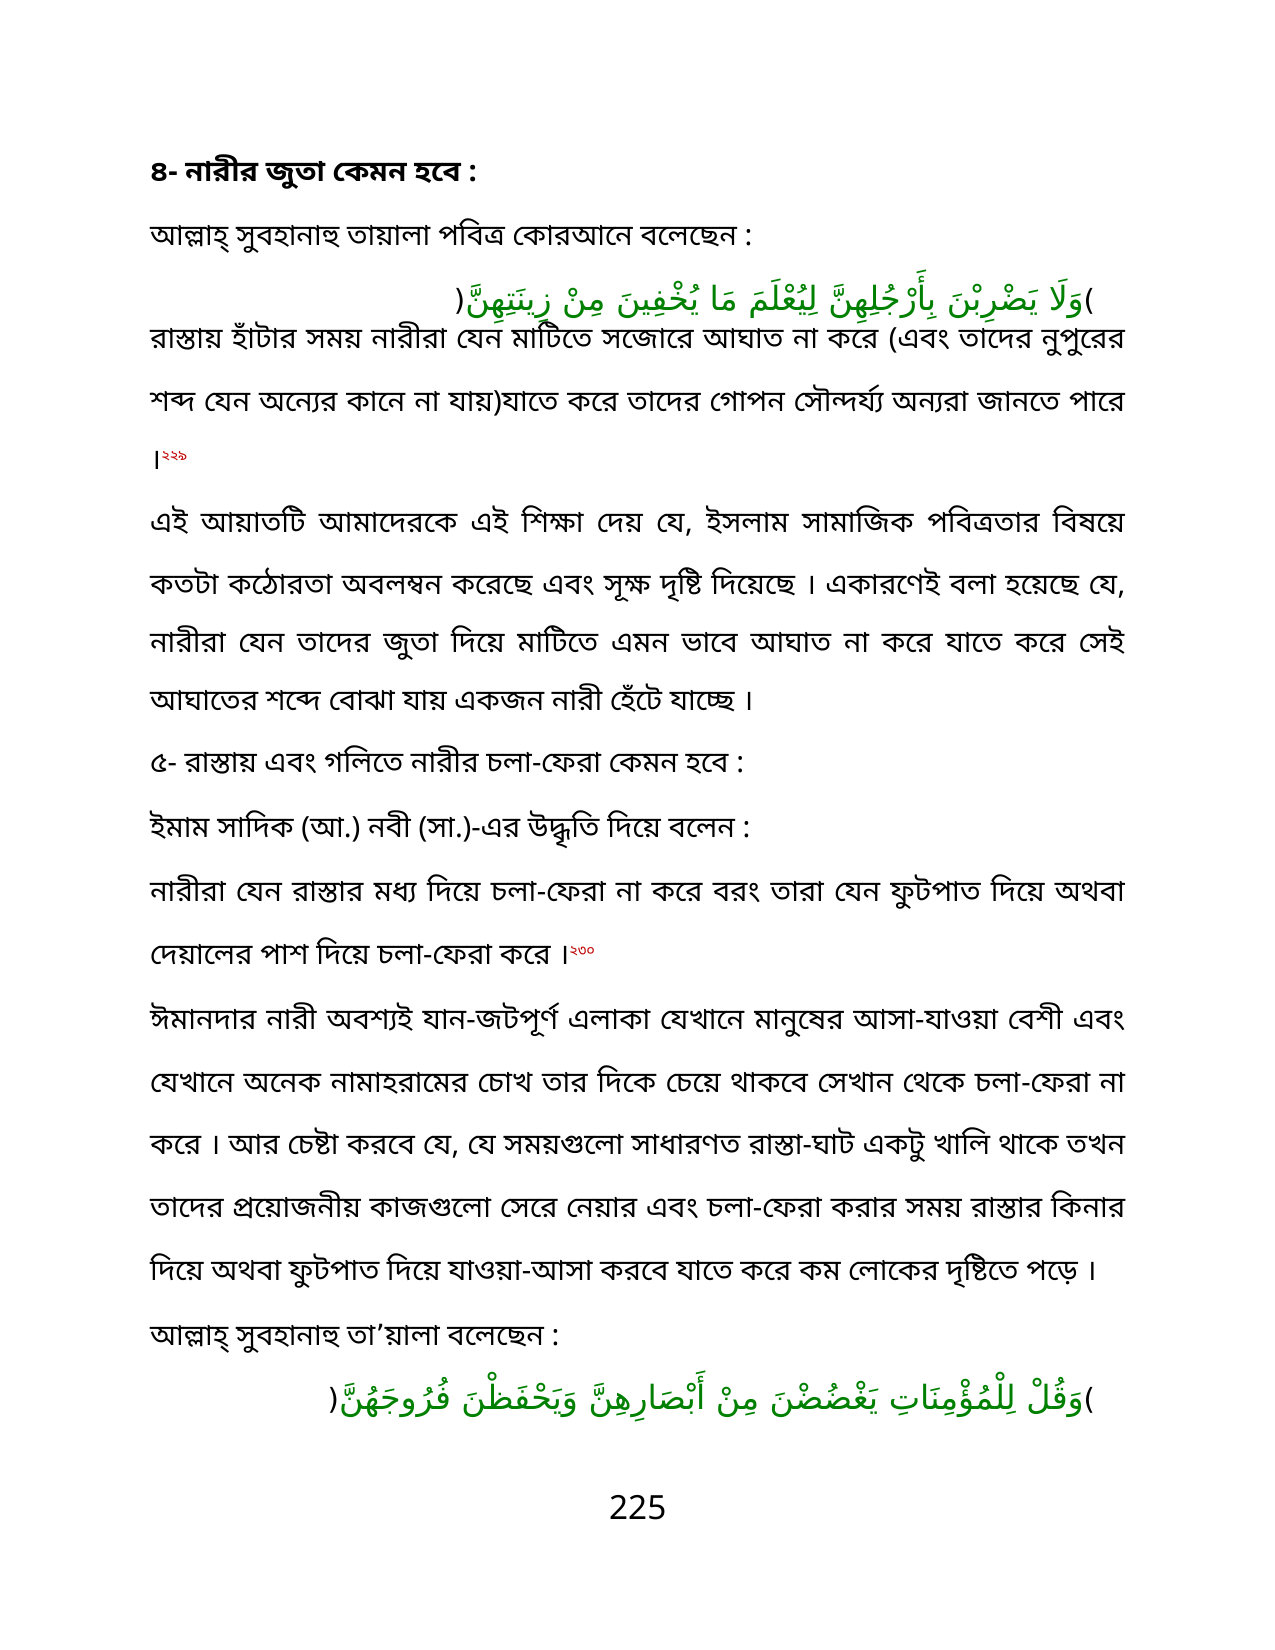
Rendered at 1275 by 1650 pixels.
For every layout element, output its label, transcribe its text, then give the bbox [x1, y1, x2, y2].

text ঈমানদার নারী অবশ্যই যান-জটপূর্ণ এলাকা যেখানে মানুষের আসা-যাওয়া বেশী এবং যেখানে অনেক নামাহরামের চোখ তার দিকে চেয়ে থাকবে সেখান থেকে চলা-ফেরা না করে । আর চেষ্টা করবে যে, যে সময়গুলো সাধারণত রাস্তা-ঘাট একটু খালি থাকে তখন তাদের প্রয়োজনীয় কাজগুলো সেরে নেয়ার এবং চলা-ফেরা করার সময় রাস্তার কিনার দিয়ে অথবা ফুটপাত দিয়ে যাওয়া-আসা করবে যাতে করে কম লোকের দৃষ্টিতে পড়ে । [150, 998, 1125, 1292]
text )وَقُلْ لِلْمُؤْمِنَاتِ يَغْضُضْنَ مِنْ أَبْصَارِهِنَّ وَيَحْفَظْنَ فُرُوجَهُنَّ( [150, 1378, 1125, 1417]
text ৫- রাস্তায় এবং গলিতে নারীর চলা-ফেরা কেমন হবে : [150, 742, 1125, 785]
text )وَلَا يَضْرِبْنَ بِأَرْجُلِهِنَّ لِيُعْلَمَ مَا يُخْفِينَ مِنْ زِينَتِهِنَّ( [150, 279, 1125, 318]
text আল্লাহ্ সুবহানাহু তা’য়ালা বলেছেন : [150, 1314, 1125, 1357]
text এই আয়াতটি আমাদেরকে এই শিক্ষা দেয় যে, ইসলাম সামাজিক পবিত্রতার বিষয়ে কতটা কঠোরতা অবলম্বন করেছে এবং সূক্ষ দৃষ্টি দিয়েছে । একারণেই বলা হয়েছে যে, নারীরা যেন তাদের জুতা দিয়ে মাটিতে এমন ভাবে আঘাত না করে যাতে করে সেই আঘাতের শব্দে বোঝা যায় একজন নারী হেঁটে যাচ্ছে । [150, 501, 1125, 722]
text ৪- নারীর জুতা কেমন হবে : [150, 150, 1125, 193]
text ইমাম সাদিক (আ.) নবী (সা.)-এর উদ্ধৃতি দিয়ে বলেন : [150, 806, 1125, 849]
text নারীরা যেন রাস্তার মধ্য দিয়ে চলা-ফেরা না করে বরং তারা যেন ফুটপাত দিয়ে অথবা দেয়ালের পাশ দিয়ে চলা-ফেরা করে ।২৩০ [150, 871, 1125, 977]
text রাস্তায় হাঁটার সময় নারীরা যেন মাটিতে সজোরে আঘাত না করে (এবং তাদের নুপুরের শব্দ যেন অন্যের কানে না যায়)যাতে করে তাদের গোপন সৌন্দর্য্য অন্যরা জানতে পারে ।২২৯ [150, 318, 1125, 482]
text আল্লাহ্ সুবহানাহু তায়ালা পবিত্র কোরআনে বলেছেন : [150, 214, 1125, 257]
